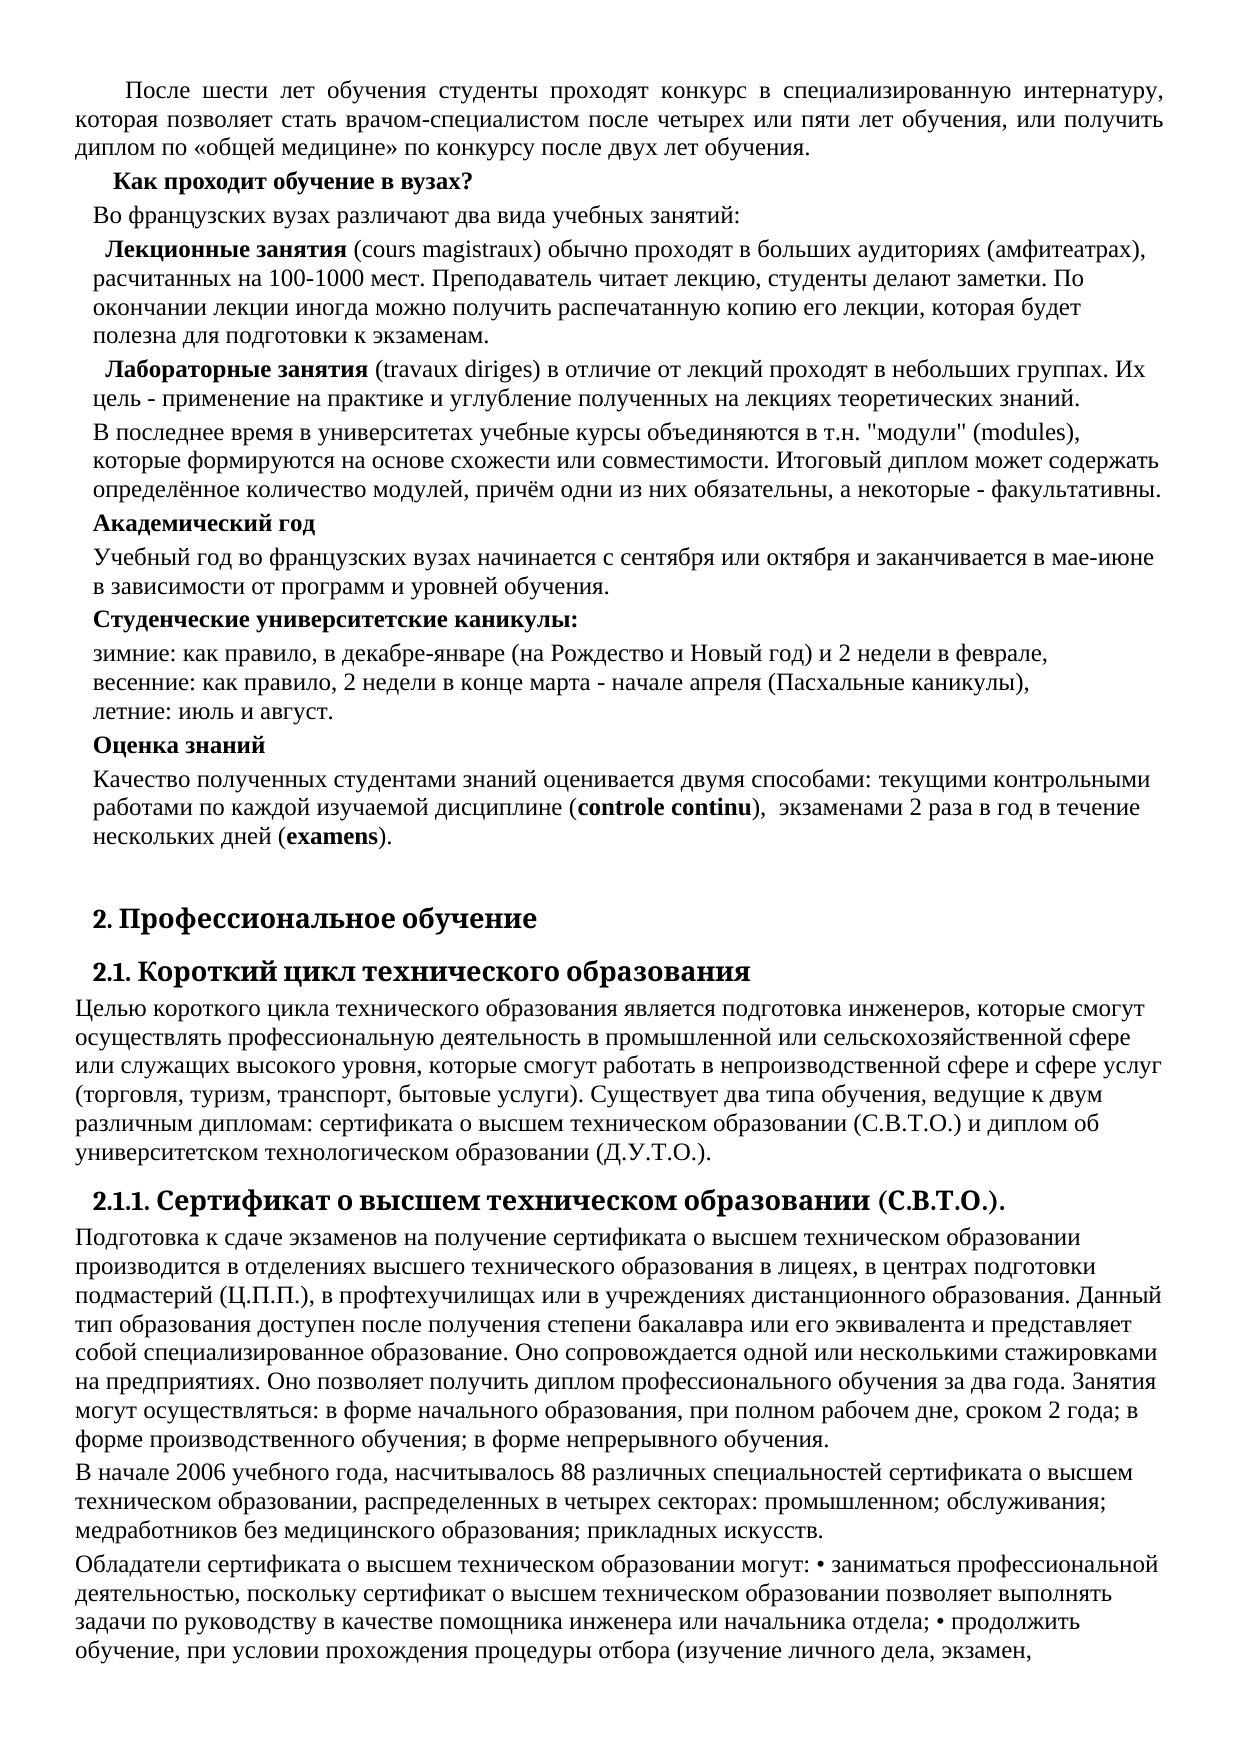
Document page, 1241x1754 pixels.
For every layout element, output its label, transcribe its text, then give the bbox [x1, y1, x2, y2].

text Подготовка к сдаче экзаменов на получение сертификата о высшем техническом образовании производится в отделениях высшего технического образования в лицеях, в центрах подготовки подмастерий (Ц.П.П.), в профтехучилищах или в учреждениях дистанционного образования. Данный тип образования доступен после получения степени бакалавра или его эквивалента и представляет собой специализированное образование. Оно сопровождается одной или несколькими стажировками на предприятиях. Оно позволяет получить диплом профессионального обучения за два года. Занятия могут осуществляться: в форме начального образования, при полном рабочем дне, сроком 2 года; в форме производственного обучения; в форме непрерывного обучения. [75, 1222, 1165, 1452]
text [75, 1549, 1165, 1664]
text Целью короткого цикла технического образования является подготовка инженеров, которые смогут осуществлять профессиональную деятельность в промышленной или сельскохозяйственной сфере или служащих высокого уровня, которые смогут работать в непроизводственной сфере и сфере услуг (торговля, туризм, транспорт, бытовые услуги). Существует два типа обучения, ведущие к двум различным дипломам: сертификата о высшем техническом образовании (С.В.Т.О.) и диплом об университетском технологическом образовании (Д.У.Т.О.). [75, 993, 1165, 1165]
text Лабораторные занятия (travaux diriges) в отличие от лекций проходят в небольших группах. Их цель - применение на практике и углубление полученных на лекциях теоретических знаний. [93, 354, 1165, 412]
text Оценка знаний [93, 730, 1165, 758]
text Качество полученных студентами знаний оценивается двумя способами: текущими контрольными работами по каждой изучаемой дисциплине (controle continu), экзаменами 2 раза в год в течение нескольких дней (examens). [93, 764, 1165, 850]
text Академический год [93, 508, 1165, 537]
text В последнее время в университетах учебные курсы объединяются в т.н. "модули" (modules), которые формируются на основе схожести или совместимости. Итоговый диплом может содержать определённое количество модулей, причём одни из них обязательны, а некоторые - факультативны. [93, 417, 1165, 503]
text Как проходит обучение в вузах? [113, 166, 1165, 195]
subtitle 2.1. Короткий цикл технического образования [93, 957, 1165, 988]
subtitle 2. Профессиональное обучение [93, 904, 1165, 936]
text Во французских вузах различают два вида учебных занятий: [93, 200, 1165, 229]
text После шести лет обучения студенты проходят конкурс в специализированную интернатуру, которая позволяет стать врачом-специалистом после четырех или пяти лет обучения, или получить диплом по «общей медицине» по конкурсу после двух лет обучения. [75, 75, 1165, 161]
subtitle 2.1.1. Сертификат о высшем техническом образовании (С.В.Т.О.). [93, 1186, 1165, 1217]
text зимние: как правило, в декабре-январе (на Рождество и Новый год) и 2 недели в феврале, весенние: как правило, 2 недели в конце марта - начале апреля (Пасхальные каникулы), летние: июль и август. [93, 638, 1165, 725]
text Лекционные занятия (cours magistraux) обычно проходят в больших аудиториях (амфитеатрах), расчитанных на 100-1000 мест. Преподаватель читает лекцию, студенты делают заметки. По окончании лекции иногда можно получить распечатанную копию его лекции, которая будет полезна для подготовки к экзаменам. [93, 234, 1165, 349]
text В начале 2006 учебного года, насчитывалось 88 различных специальностей сертификата о высшем техническом образовании, распределенных в четырех секторах: промышленном; обслуживания; медработников без медицинского образования; прикладных искусств. [75, 1457, 1165, 1544]
text Студенческие университетские каникулы: [93, 604, 1165, 633]
text Учебный год во французских вузах начинается с сентября или октября и заканчивается в мае-июне в зависимости от программ и уровней обучения. [93, 542, 1165, 599]
